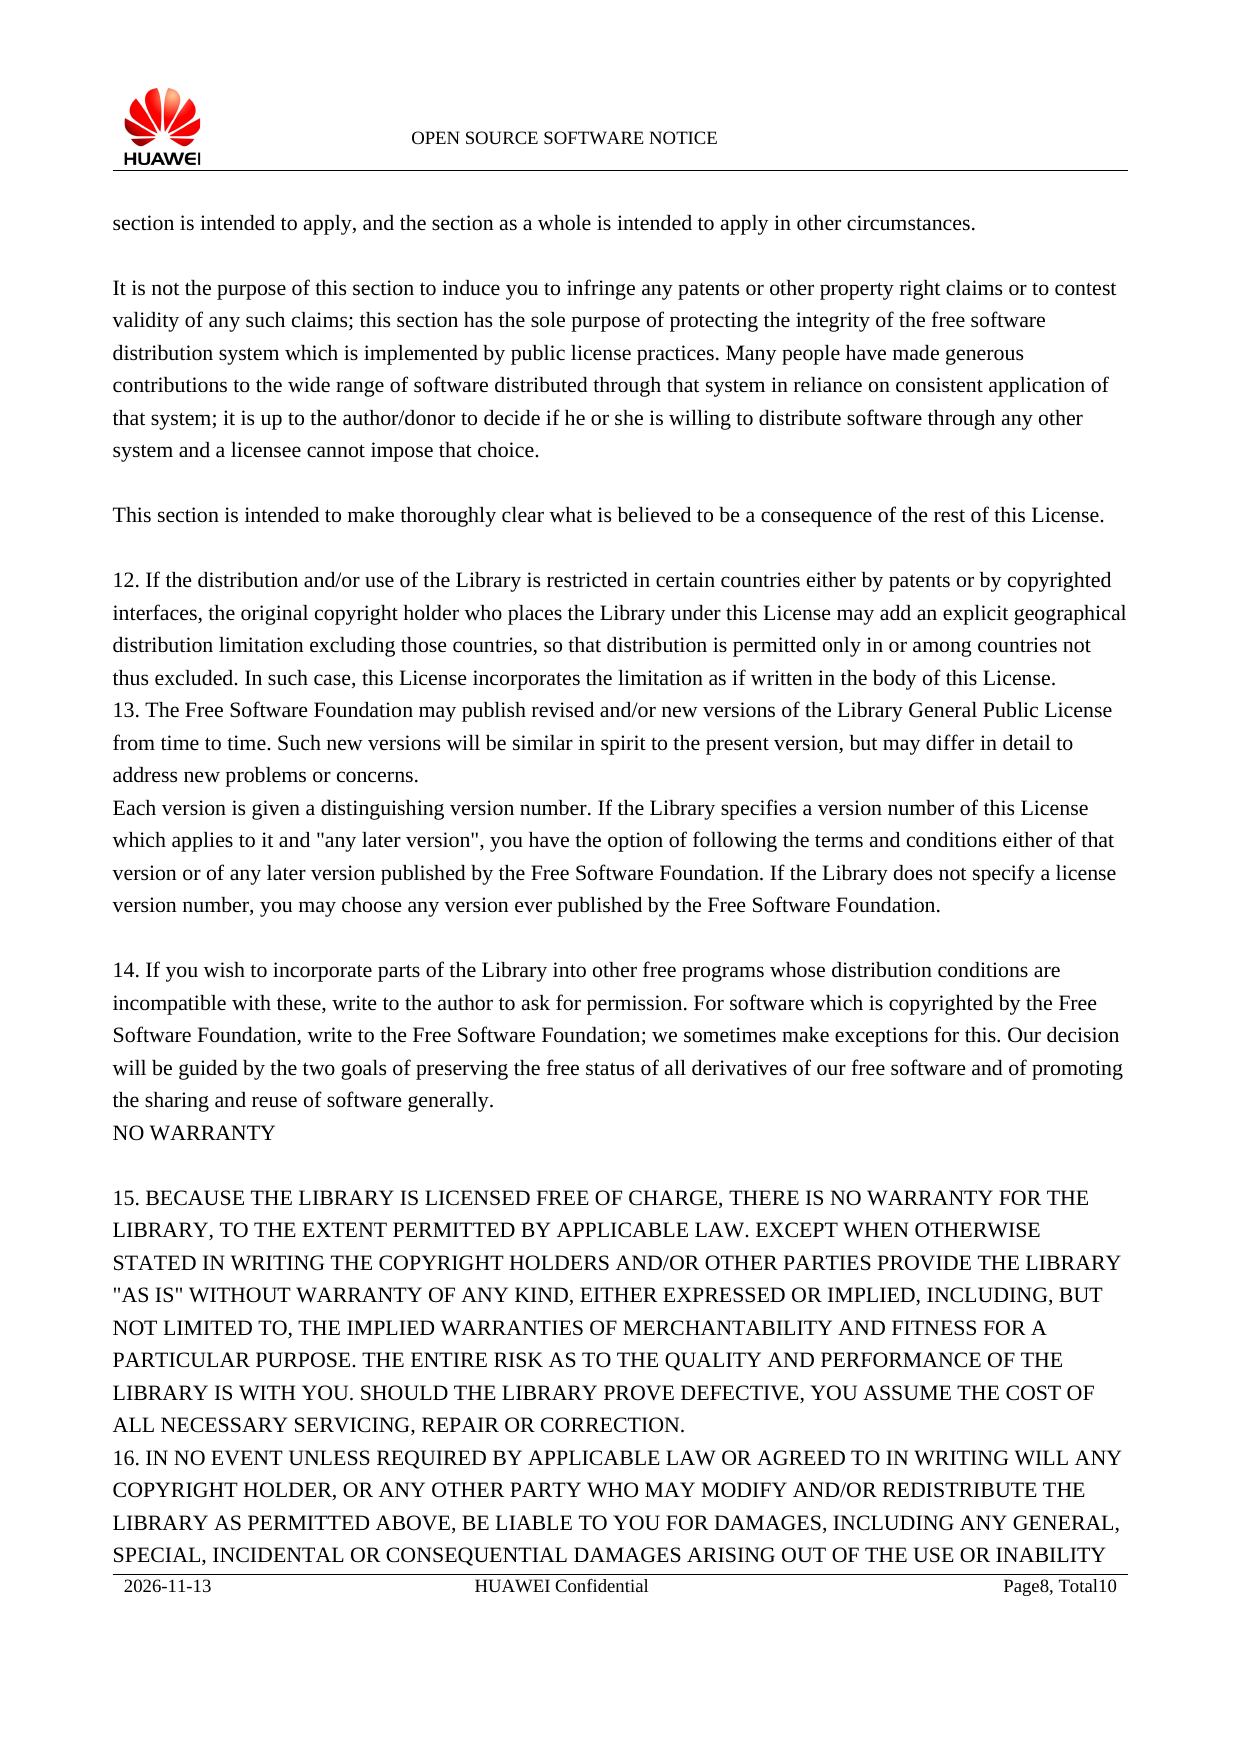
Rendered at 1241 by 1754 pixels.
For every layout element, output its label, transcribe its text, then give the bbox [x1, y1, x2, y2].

picture [124, 88, 201, 165]
